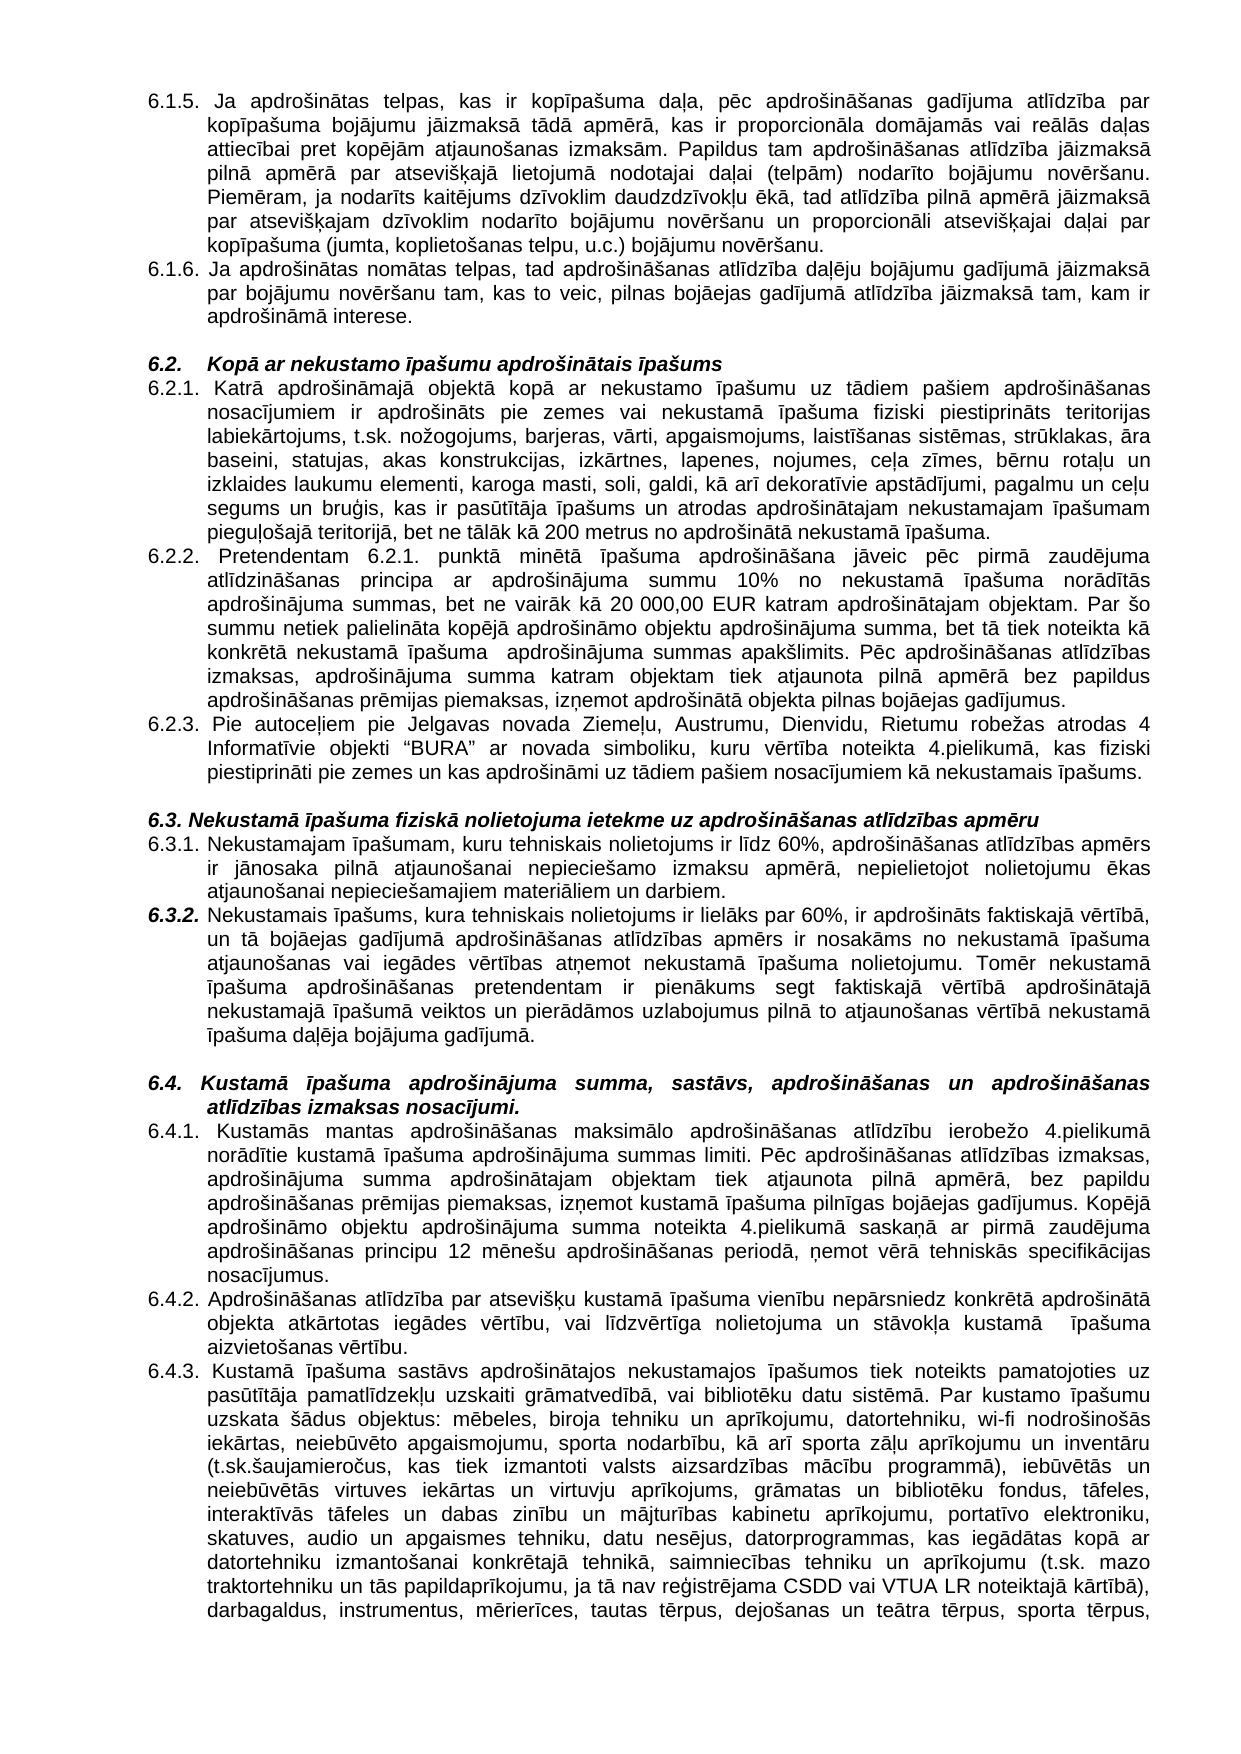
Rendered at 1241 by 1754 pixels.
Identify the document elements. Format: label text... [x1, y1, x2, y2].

text 6.1.6. Ja apdrošinātas nomātas telpas, tad apdrošināšanas atlīdzība daļēju bojājumu gadījumā jāizmaksā par bojājumu novēršanu tam, kas to veic, pilnas bojāejas gadījumā atlīdzība jāizmaksā tam, kam ir apdrošināmā interese. [148, 256, 1152, 328]
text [148, 1358, 1152, 1622]
text 6.1.5. Ja apdrošinātas telpas, kas ir kopīpašuma daļa, pēc apdrošināšanas gadījuma atlīdzība par kopīpašuma bojājumu jāizmaksā tādā apmērā, kas ir proporcionāla domājamās vai reālās daļas attiecībai pret kopējām atjaunošanas izmaksām. Papildus tam apdrošināšanas atlīdzība jāizmaksā pilnā apmērā par atsevišķajā lietojumā nodotajai daļai (telpām) nodarīto bojājumu novēršanu. Piemēram, ja nodarīts kaitējums dzīvoklim daudzdzīvokļu ēkā, tad atlīdzība pilnā apmērā jāizmaksā par atsevišķajam dzīvoklim nodarīto bojājumu novēršanu un proporcionāli atsevišķajai daļai par kopīpašuma (jumta, koplietošanas telpu, u.c.) bojājumu novēršanu. [148, 89, 1152, 256]
text 6.4. Kustamā īpašuma apdrošinājuma summa, sastāvs, apdrošināšanas un apdrošināšanas atlīdzības izmaksas nosacījumi. [148, 1071, 1152, 1119]
text 6.2.2. Pretendentam 6.2.1. punktā minētā īpašuma apdrošināšana jāveic pēc pirmā zaudējuma atlīdzināšanas principa ar apdrošinājuma summu 10% no nekustamā īpašuma norādītās apdrošinājuma summas, bet ne vairāk kā 20 000,00 EUR katram apdrošinātajam objektam. Par šo summu netiek palielināta kopējā apdrošināmo objektu apdrošinājuma summa, bet tā tiek noteikta kā konkrētā nekustamā īpašuma apdrošinājuma summas apakšlimits. Pēc apdrošināšanas atlīdzības izmaksas, apdrošinājuma summa katram objektam tiek atjaunota pilnā apmērā bez papildus apdrošināšanas prēmijas piemaksas, izņemot apdrošinātā objekta pilnas bojāejas gadījumus. [148, 544, 1152, 712]
list Nekustamajam īpašumam, kuru tehniskais nolietojums ir līdz 60%, apdrošināšanas atlīdzības apmērs ir jānosaka pilnā atjaunošanai nepieciešamo izmaksu apmērā, nepielietojot nolietojumu ēkas atjaunošanai nepieciešamajiem materiāliem un darbiem. [148, 831, 1152, 903]
text 6.4.2. Apdrošināšanas atlīdzība par atsevišķu kustamā īpašuma vienību nepārsniedz konkrētā apdrošinātā objekta atkārtotas iegādes vērtību, vai līdzvērtīga nolietojuma un stāvokļa kustamā īpašuma aizvietošanas vērtību. [148, 1287, 1152, 1358]
text 6.2.1. Katrā apdrošināmajā objektā kopā ar nekustamo īpašumu uz tādiem pašiem apdrošināšanas nosacījumiem ir apdrošināts pie zemes vai nekustamā īpašuma fiziski piestiprināts teritorijas labiekārtojums, t.sk. nožogojums, barjeras, vārti, apgaismojums, laistīšanas sistēmas, strūklakas, āra baseini, statujas, akas konstrukcijas, izkārtnes, lapenes, nojumes, ceļa zīmes, bērnu rotaļu un izklaides laukumu elementi, karoga masti, soli, galdi, kā arī dekoratīvie apstādījumi, pagalmu un ceļu segums un bruģis, kas ir pasūtītāja īpašums un atrodas apdrošinātajam nekustamajam īpašumam pieguļošajā teritorijā, bet ne tālāk kā 200 metrus no apdrošinātā nekustamā īpašuma. [148, 376, 1152, 544]
text 6.3. Nekustamā īpašuma fiziskā nolietojuma ietekme uz apdrošināšanas atlīdzības apmēru [148, 807, 1152, 831]
text 6.4.1. Kustamās mantas apdrošināšanas maksimālo apdrošināšanas atlīdzību ierobežo 4.pielikumā norādītie kustamā īpašuma apdrošinājuma summas limiti. Pēc apdrošināšanas atlīdzības izmaksas, apdrošinājuma summa apdrošinātajam objektam tiek atjaunota pilnā apmērā, bez papildu apdrošināšanas prēmijas piemaksas, izņemot kustamā īpašuma pilnīgas bojāejas gadījumus. Kopējā apdrošināmo objektu apdrošinājuma summa noteikta 4.pielikumā saskaņā ar pirmā zaudējuma apdrošināšanas principu 12 mēnešu apdrošināšanas periodā, ņemot vērā tehniskās specifikācijas nosacījumus. [148, 1119, 1152, 1287]
list Nekustamais īpašums, kura tehniskais nolietojums ir lielāks par 60%, ir apdrošināts faktiskajā vērtībā, un tā bojāejas gadījumā apdrošināšanas atlīdzības apmērs ir nosakāms no nekustamā īpašuma atjaunošanas vai iegādes vērtības atņemot nekustamā īpašuma nolietojumu. Tomēr nekustamā īpašuma apdrošināšanas pretendentam ir pienākums segt faktiskajā vērtībā apdrošinātajā nekustamajā īpašumā veiktos un pierādāmos uzlabojumus pilnā to atjaunošanas vērtībā nekustamā īpašuma daļēja bojājuma gadījumā. [148, 903, 1152, 1047]
text 6.2.3. Pie autoceļiem pie Jelgavas novada Ziemeļu, Austrumu, Dienvidu, Rietumu robežas atrodas 4 Informatīvie objekti “BURA” ar novada simboliku, kuru vērtība noteikta 4.pielikumā, kas fiziski piestiprināti pie zemes un kas apdrošināmi uz tādiem pašiem nosacījumiem kā nekustamais īpašums. [148, 712, 1152, 783]
text 6.2. Kopā ar nekustamo īpašumu apdrošinātais īpašums [148, 352, 1152, 376]
